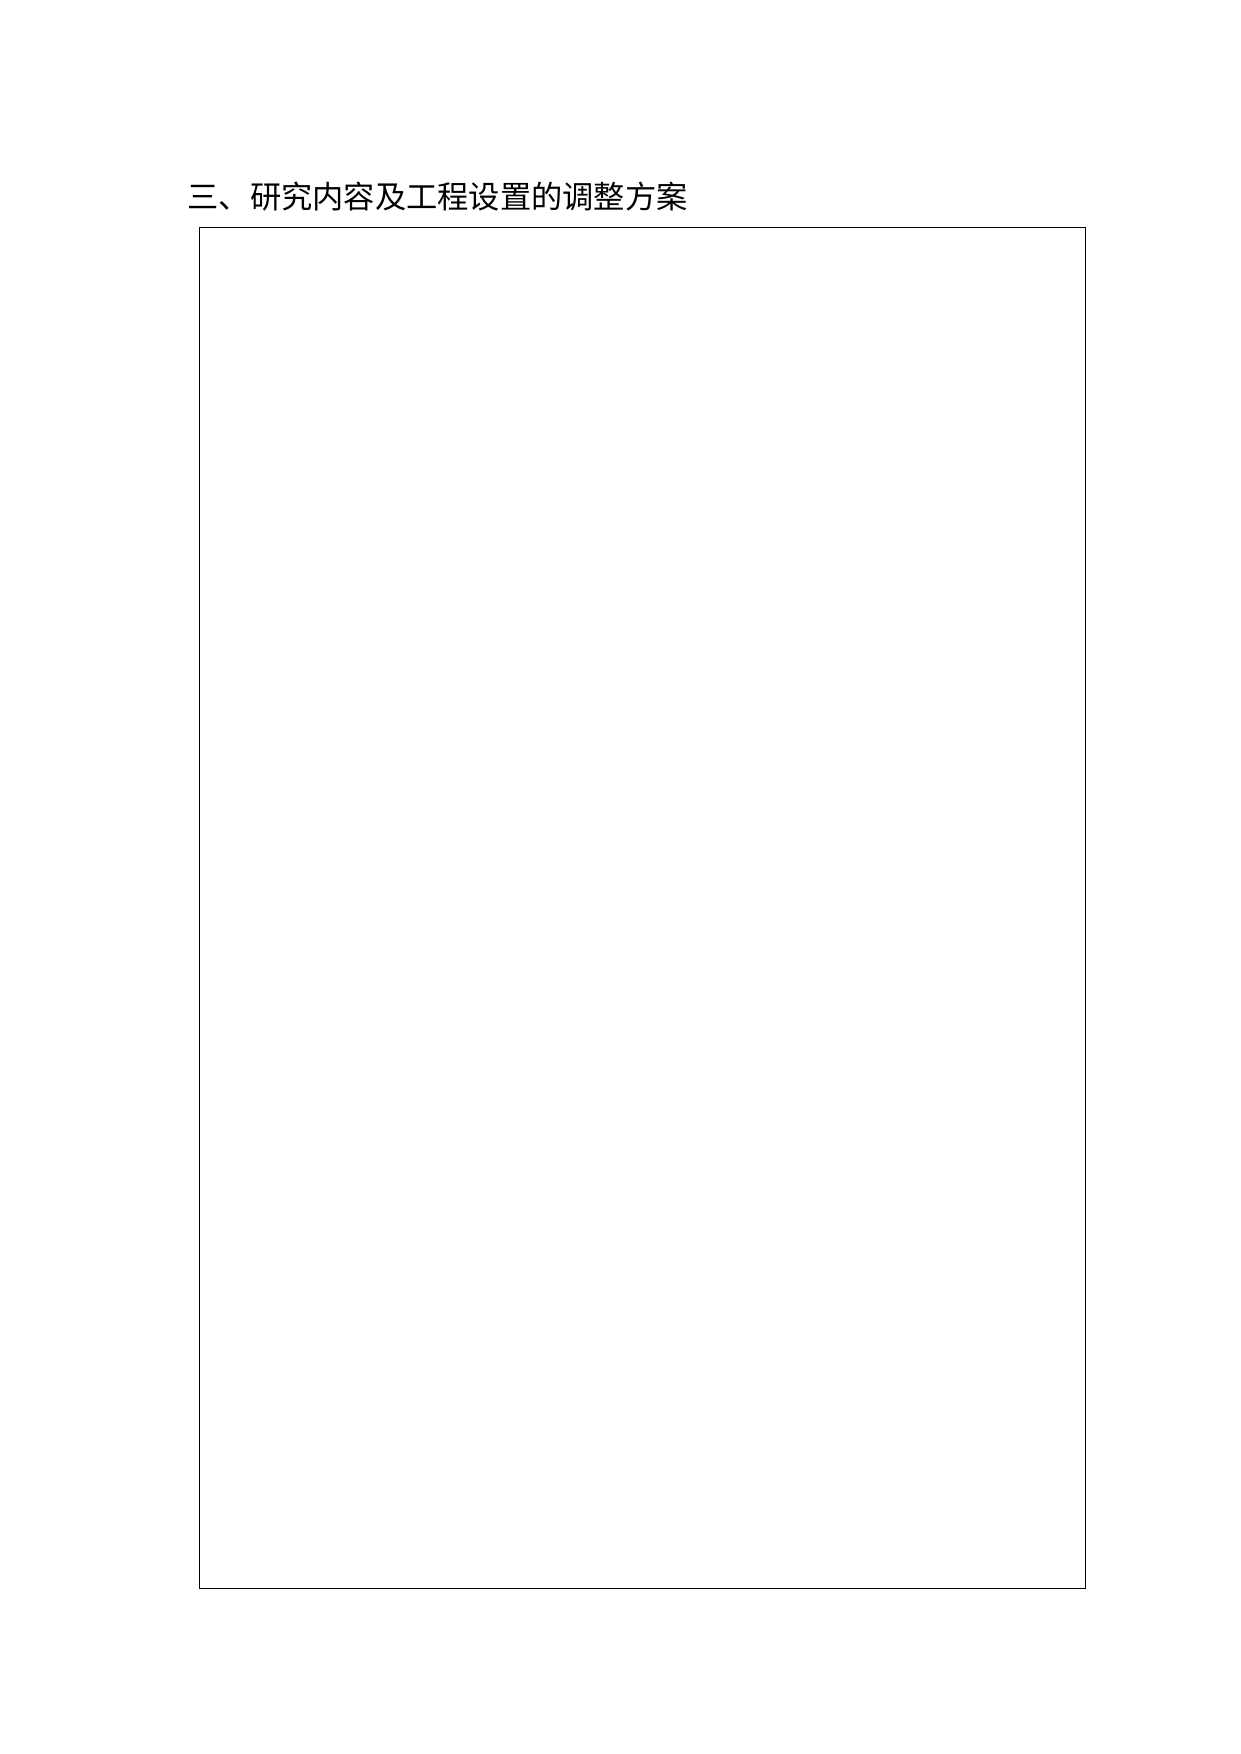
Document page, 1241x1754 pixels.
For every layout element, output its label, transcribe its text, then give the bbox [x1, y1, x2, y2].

table_header [200, 228, 1085, 1588]
text 三、研究内容及工程设置的调整方案 [187, 162, 1053, 227]
